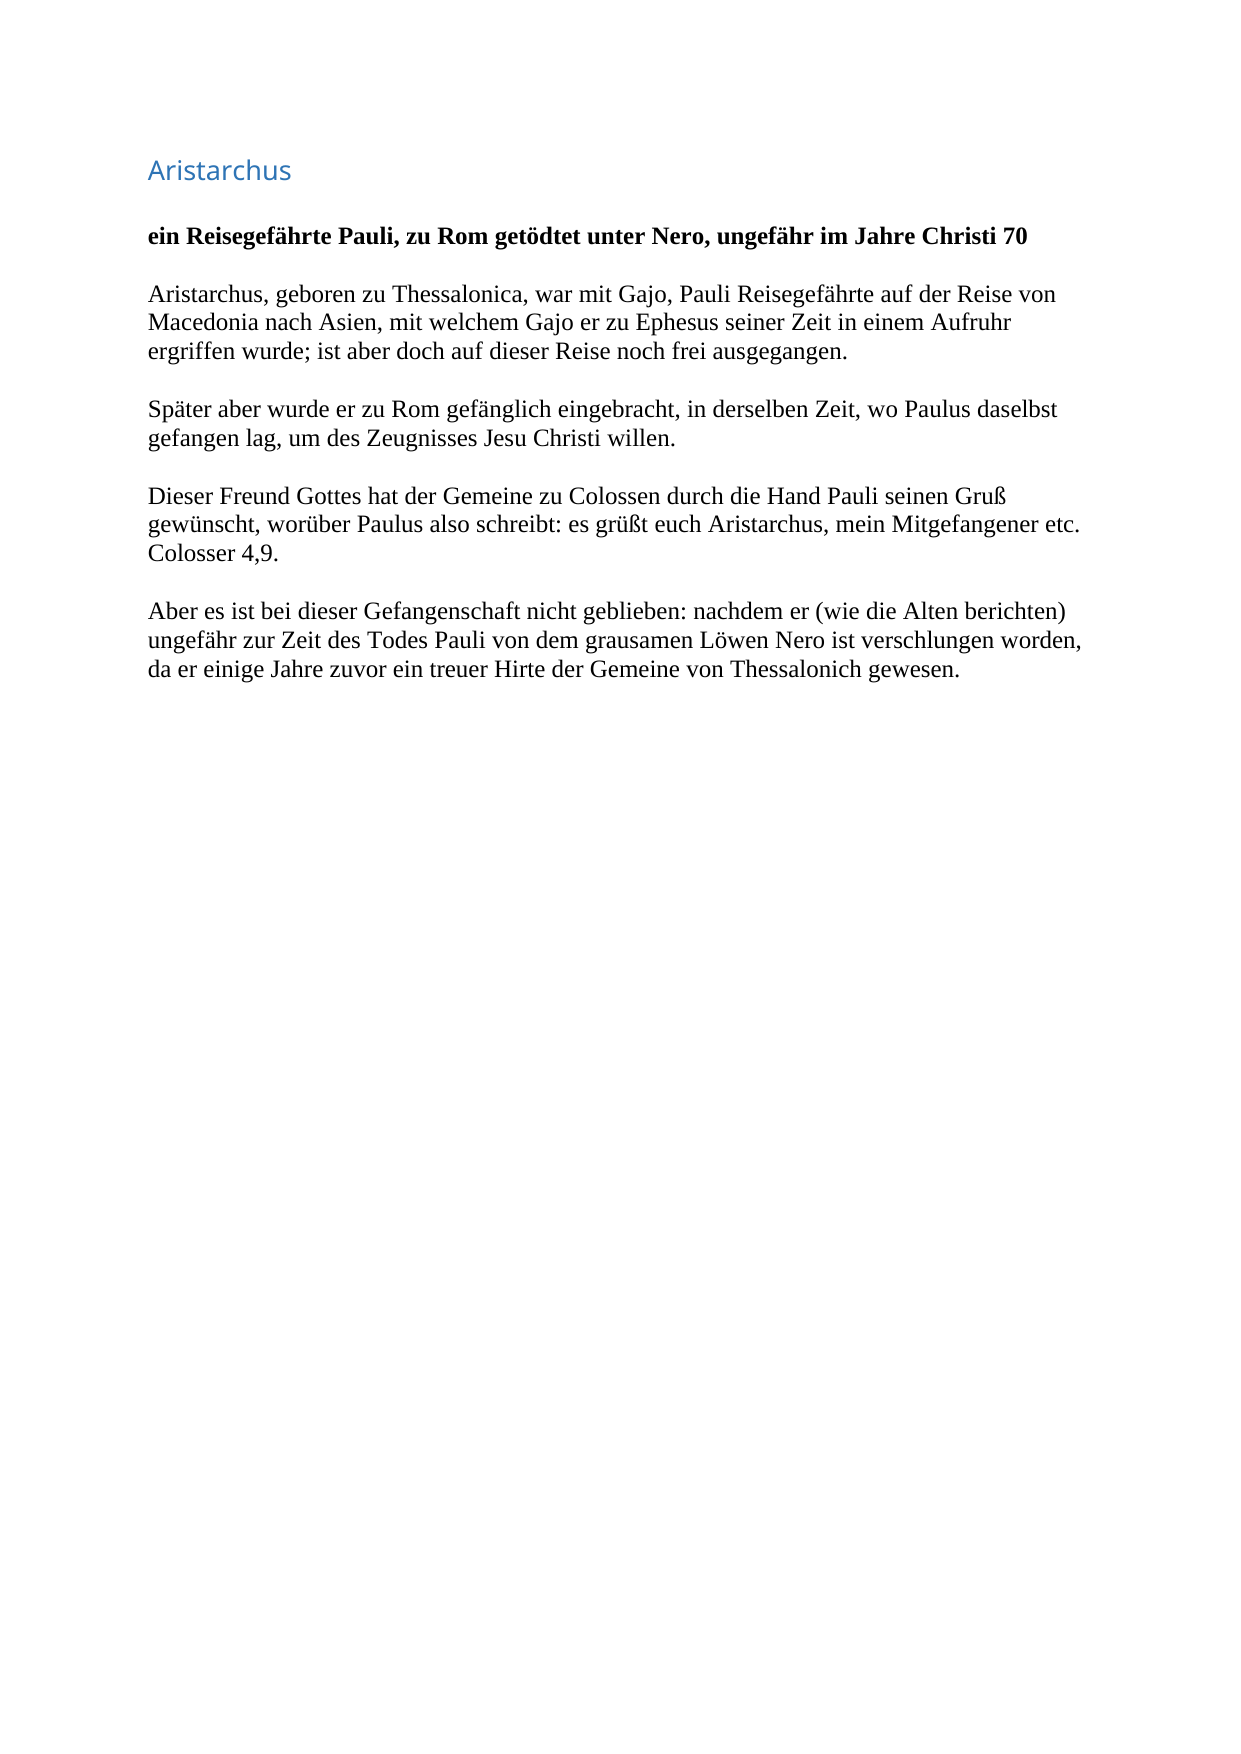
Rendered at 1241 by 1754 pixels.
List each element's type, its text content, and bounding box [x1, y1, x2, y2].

text Aber es ist bei dieser Gefangenschaft nicht geblieben: nachdem er (wie die Alten berichten) ungefähr zur Zeit des Todes Pauli von dem grausamen Löwen Nero ist verschlungen worden, da er einige Jahre zuvor ein treuer Hirte der Gemeine von Thessalonich gewesen. [148, 596, 1093, 682]
text Später aber wurde er zu Rom gefänglich eingebracht, in derselben Zeit, wo Paulus daselbst gefangen lag, um des Zeugnisses Jesu Christi willen. [148, 394, 1093, 452]
text Dieser Freund Gottes hat der Gemeine zu Colossen durch die Hand Pauli seinen Gruß gewünscht, worüber Paulus also schreibt: es grüßt euch Aristarchus, mein Mitgefangener etc. Colosser 4,9. [148, 481, 1093, 567]
text Aristarchus, geboren zu Thessalonica, war mit Gajo, Pauli Reisegefährte auf der Reise von Macedonia nach Asien, mit welchem Gajo er zu Ephesus seiner Zeit in einem Aufruhr ergriffen wurde; ist aber doch auf dieser Reise noch frei ausgegangen. [148, 279, 1093, 365]
text ein Reisegefährte Pauli, zu Rom getödtet unter Nero, ungefähr im Jahre Christi 70 [148, 221, 1093, 249]
subtitle Aristarchus [148, 152, 1093, 189]
